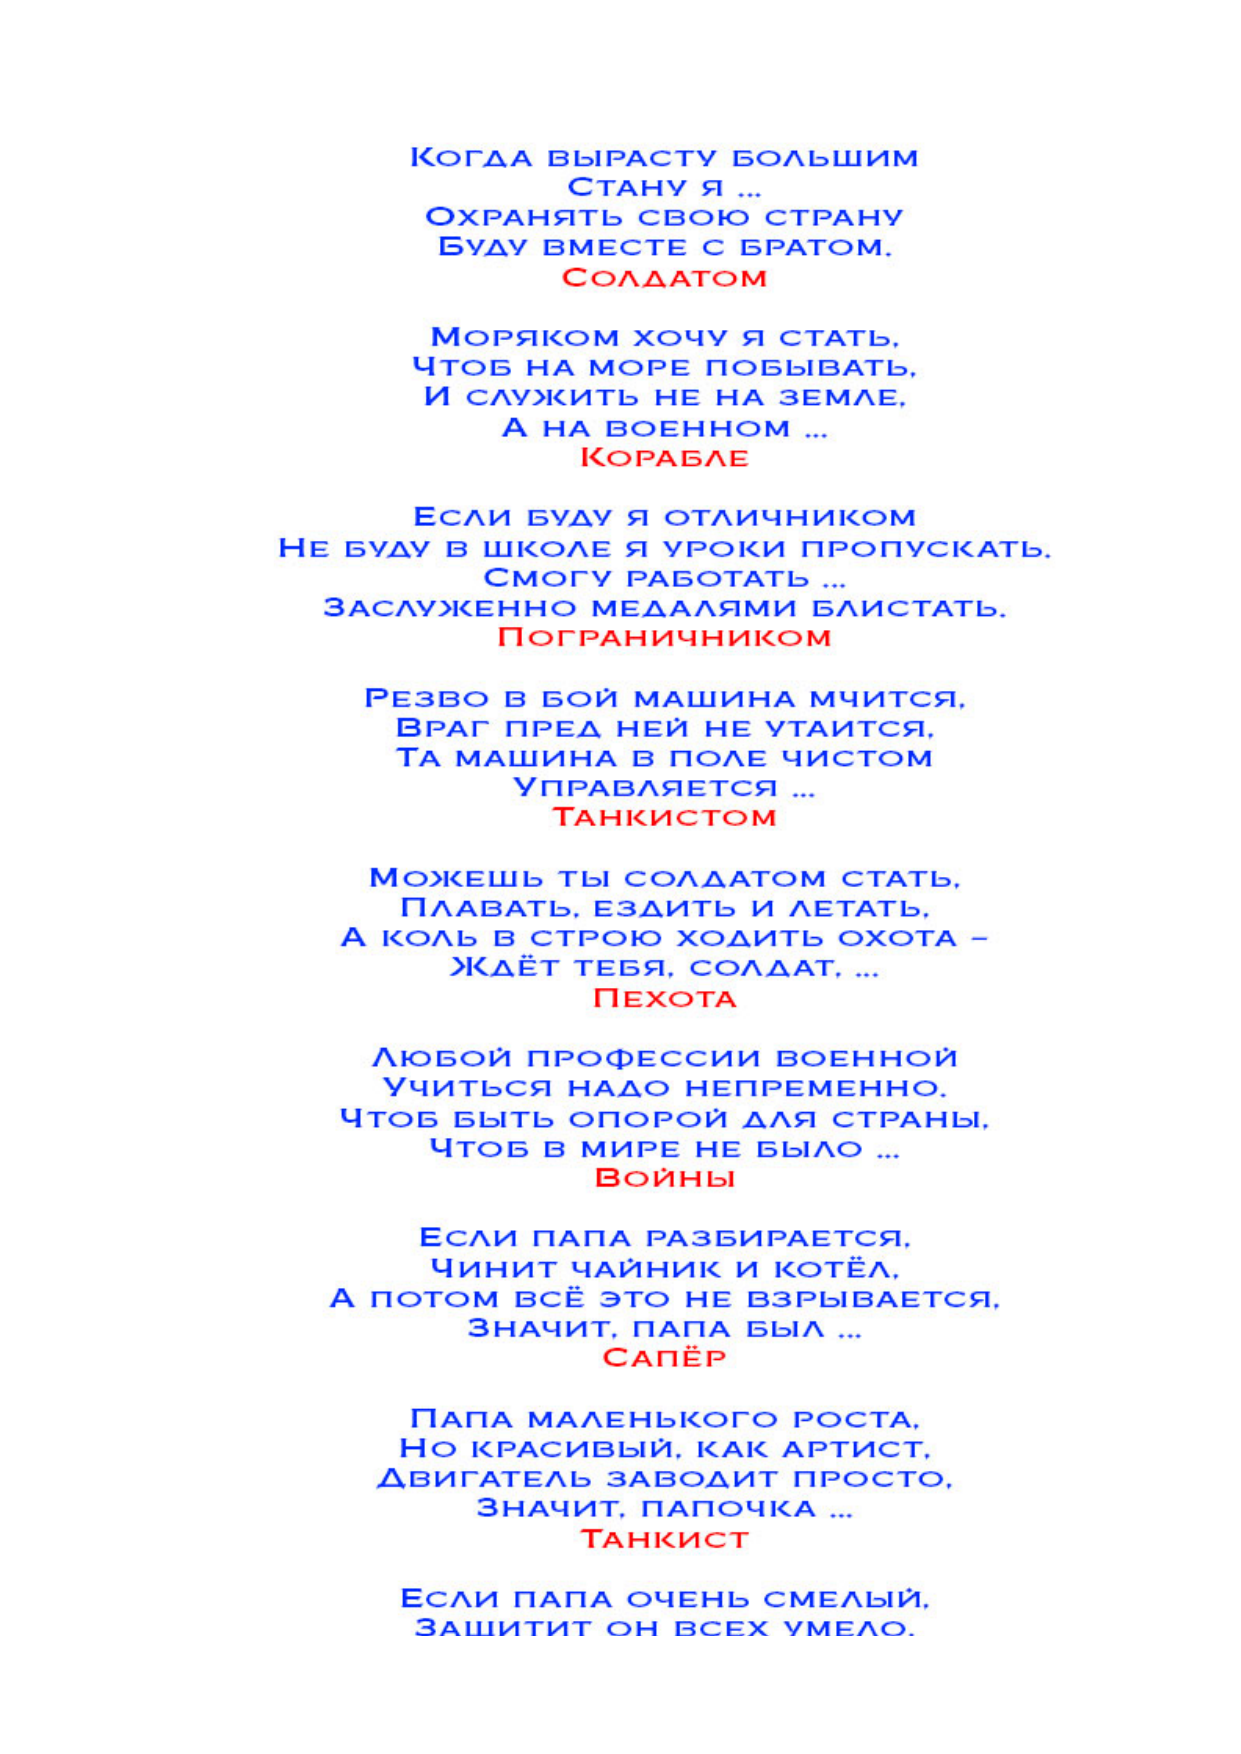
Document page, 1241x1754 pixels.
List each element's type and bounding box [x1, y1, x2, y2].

picture [273, 118, 1055, 1636]
